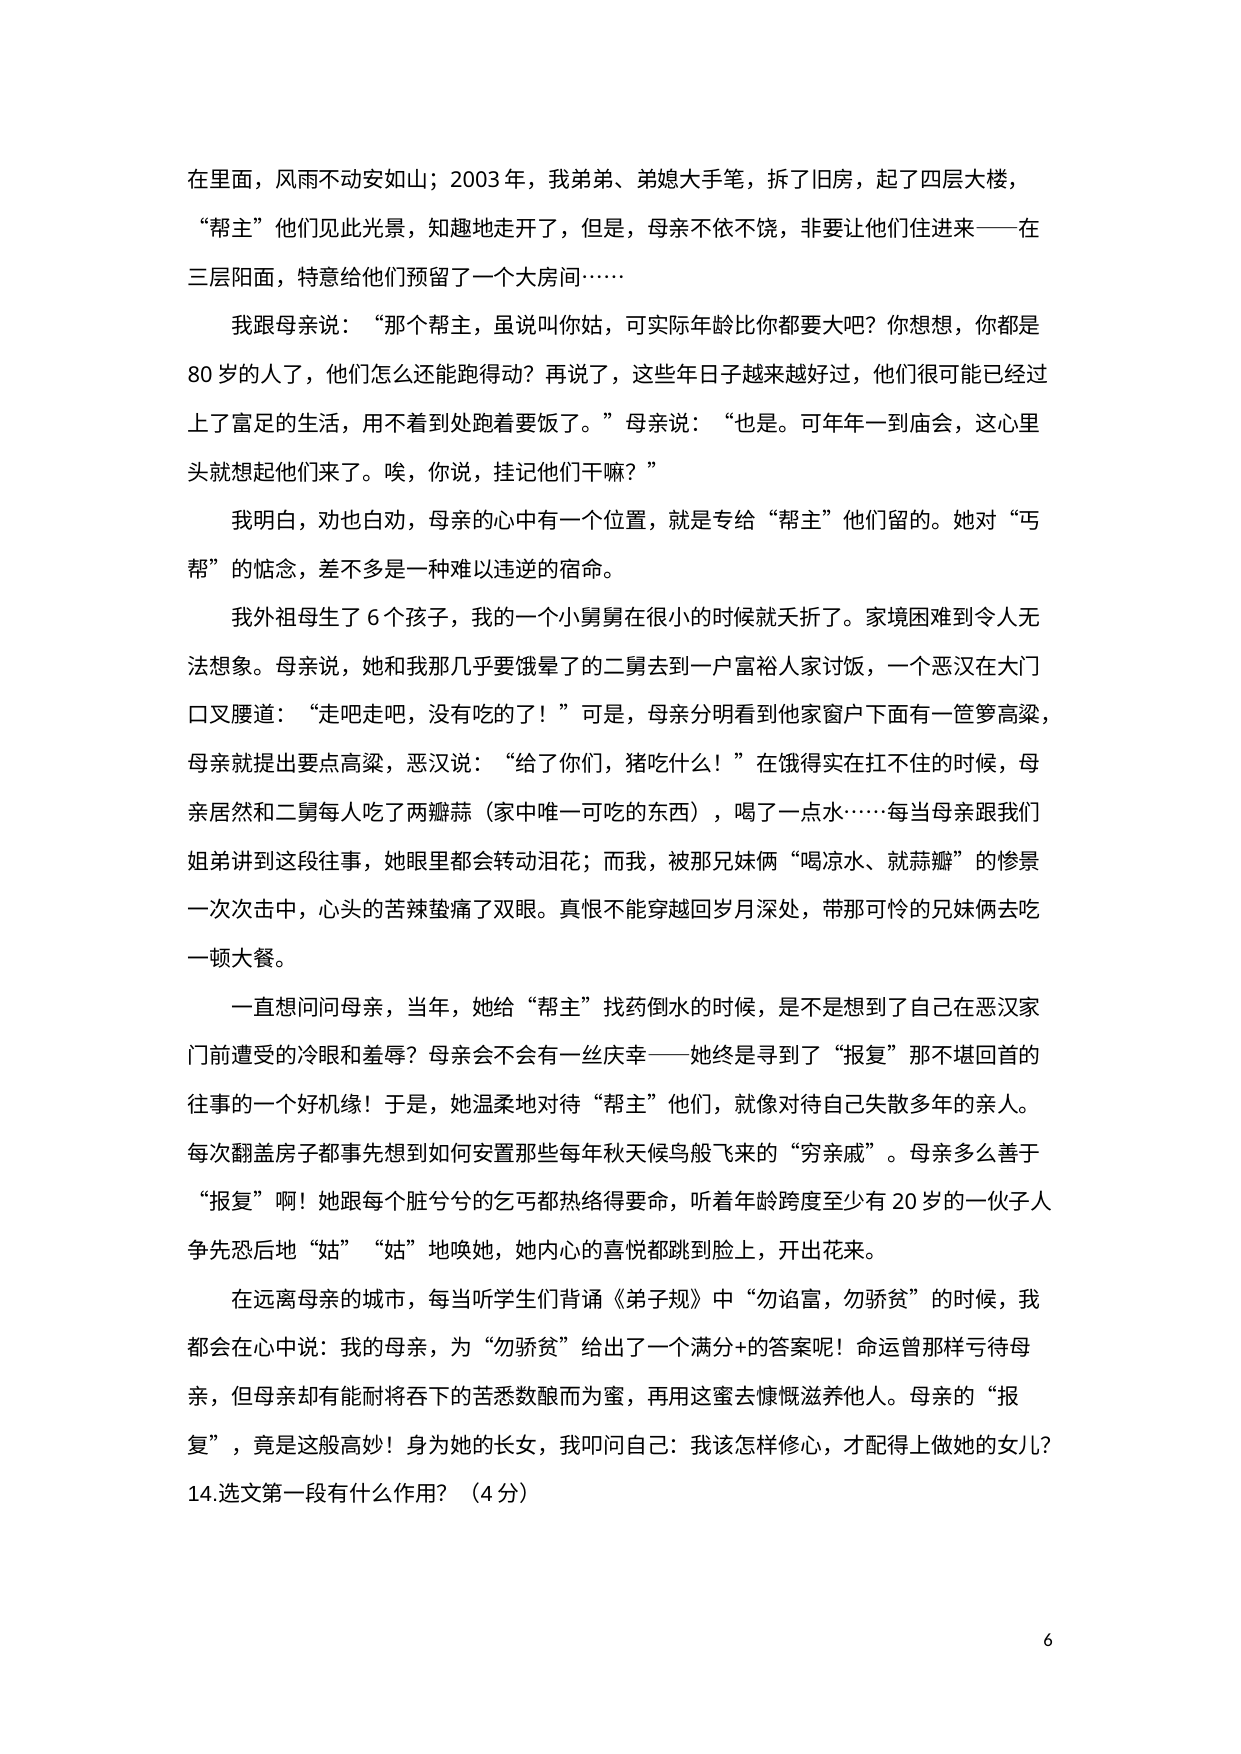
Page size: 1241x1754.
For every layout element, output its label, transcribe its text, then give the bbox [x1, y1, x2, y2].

text 14.选文第一段有什么作用？（4分） [187, 1476, 1053, 1508]
text 在远离母亲的城市，每当听学生们背诵《弟子规》中“勿谄富，勿骄贫”的时候，我都会在心中说：我的母亲，为“勿骄贫”给出了一个满分+的答案呢！命运曾那样亏待母亲，但母亲却有能耐将吞下的苦悉数酿而为蜜，再用这蜜去慷慨滋养他人。母亲的“报复”，竟是这般高妙！身为她的长女，我叩问自己：我该怎样修心，才配得上做她的女儿？ [187, 1281, 1053, 1460]
text 我外祖母生了6个孩子，我的一个小舅舅在很小的时候就夭折了。家境困难到令人无法想象。母亲说，她和我那几乎要饿晕了的二舅去到一户富裕人家讨饭，一个恶汉在大门口叉腰道：“走吧走吧，没有吃的了！”可是，母亲分明看到他家窗户下面有一笸箩高粱，母亲就提出要点高粱，恶汉说：“给了你们，猪吃什么！”在饿得实在扛不住的时候，母亲居然和二舅每人吃了两瓣蒜（家中唯一可吃的东西），喝了一点水……每当母亲跟我们姐弟讲到这段往事，她眼里都会转动泪花；而我，被那兄妹俩“喝凉水、就蒜瓣”的惨景一次次击中，心头的苦辣蛰痛了双眼。真恨不能穿越回岁月深处，带那可怜的兄妹俩去吃一顿大餐。 [187, 599, 1053, 973]
text 我明白，劝也白劝，母亲的心中有一个位置，就是专给“帮主”他们留的。她对“丐帮”的惦念，差不多是一种难以违逆的宿命。 [187, 502, 1053, 584]
text 我跟母亲说：“那个帮主，虽说叫你姑，可实际年龄比你都要大吧？你想想，你都是80岁的人了，他们怎么还能跑得动？再说了，这些年日子越来越好过，他们很可能已经过上了富足的生活，用不着到处跑着要饭了。”母亲说：“也是。可年年一到庙会，这心里头就想起他们来了。唉，你说，挂记他们干嘛？” [187, 308, 1053, 487]
text 一直想问问母亲，当年，她给“帮主”找药倒水的时候，是不是想到了自己在恶汉家门前遭受的冷眼和羞辱？母亲会不会有一丝庆幸——她终是寻到了“报复”那不堪回首的往事的一个好机缘！于是，她温柔地对待“帮主”他们，就像对待自己失散多年的亲人。每次翻盖房子都事先想到如何安置那些每年秋天候鸟般飞来的“穷亲戚”。母亲多么善于“报复”啊！她跟每个脏兮兮的乞丐都热络得要命，听着年龄跨度至少有20岁的一伙子人争先恐后地“姑”“姑”地唤她，她内心的喜悦都跳到脸上，开出花来。 [187, 989, 1053, 1265]
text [187, 162, 1053, 292]
